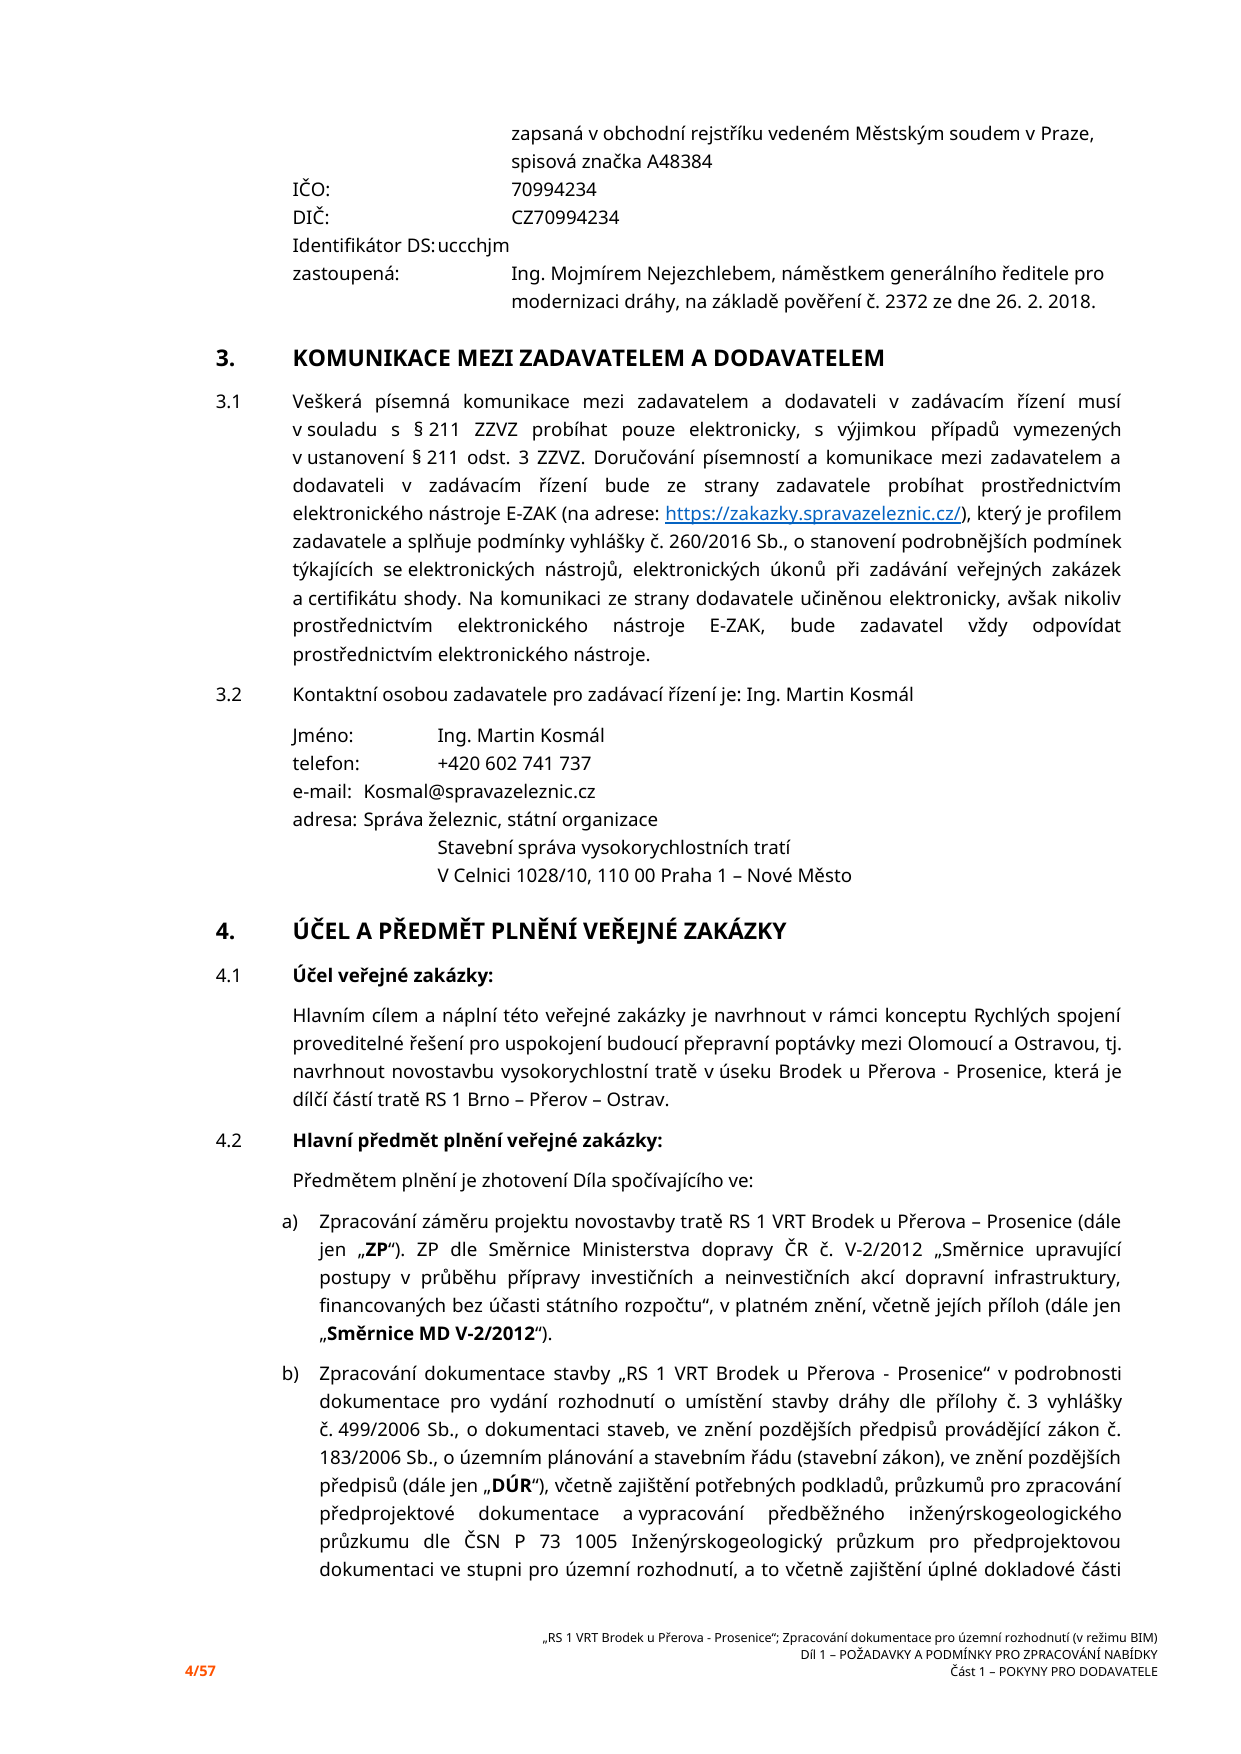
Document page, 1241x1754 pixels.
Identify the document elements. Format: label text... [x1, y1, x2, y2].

text zapsaná v obchodní rejstříku vedeném Městským soudem v Praze, spisová značka A48384 [511, 121, 1122, 174]
text Identifikátor DS: uccchjm [292, 233, 1122, 258]
text Kontaktní osobou zadavatele pro zadávací řízení je: Ing. Martin Kosmál [216, 681, 1122, 707]
text zastoupená: Ing. Mojmírem Nejezchlebem, náměstkem generálního ředitele pro modernizaci dráhy, na základě pověření č. 2372 ze dne 26. 2. 2018. [292, 261, 1122, 314]
text V Celnici 1028/10, 110 00 Praha 1 – Nové Město [366, 862, 1122, 887]
text ÚČEL a PŘEDMĚT PLNĚNÍ VEŘEJNÉ ZAKÁZKY [216, 915, 1122, 946]
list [282, 1361, 1122, 1582]
text Stavební správa vysokorychlostních tratí [366, 834, 1122, 859]
text e-mail: Kosmal@spravazeleznic.cz [292, 778, 1122, 803]
text KOMUNIKACE MEZI ZADAVATELEM a DODAVATELEM [216, 342, 1122, 373]
text Předmětem plnění je zhotovení Díla spočívajícího ve: [292, 1167, 1122, 1193]
text IČO: 70994234 [292, 177, 1122, 202]
text DIČ: CZ70994234 [292, 205, 1122, 230]
text Účel veřejné zakázky: [216, 962, 1122, 987]
text telefon: +420 602 741 737 [292, 750, 1122, 775]
text Veškerá písemná komunikace mezi zadavatelem a dodavateli v zadávacím řízení musí v souladu s § 211 ZZVZ probíhat pouze elektronicky, s výjimkou případů vymezených v ustanovení § 211 odst. 3 ZZVZ. Doručování písemností a komunikace mezi zadavatelem a dodavateli v zadávacím řízení bude ze strany zadavatele probíhat prostřednictvím elektronického nástroje E-ZAK (na adrese: https://zakazky.spravazeleznic.cz/), který je profilem zadavatele a splňuje podmínky vyhlášky č. 260/2016 Sb., o stanovení podrobnějších podmínek týkajících se elektronických nástrojů, elektronických úkonů při zadávání veřejných zakázek a certifikátu shody. Na komunikaci ze strany dodavatele učiněnou elektronicky, avšak nikoliv prostřednictvím elektronického nástroje E-ZAK, bude zadavatel vždy odpovídat prostřednictvím elektronického nástroje. [216, 389, 1122, 666]
text Hlavním cílem a náplní této veřejné zakázky je navrhnout v rámci konceptu Rychlých spojení proveditelné řešení pro uspokojení budoucí přepravní poptávky mezi Olomoucí a Ostravou, tj. navrhnout novostavbu vysokorychlostní tratě v úseku Brodek u Přerova - Prosenice, která je dílčí částí tratě RS 1 Brno – Přerov – Ostrav. [292, 1002, 1122, 1112]
text Hlavní předmět plnění veřejné zakázky: [216, 1127, 1122, 1152]
text Jméno: Ing. Martin Kosmál [292, 722, 1122, 747]
list Zpracování záměru projektu novostavby tratě RS 1 VRT Brodek u Přerova – Prosenice (dále jen „ZP“). ZP dle Směrnice Ministerstva dopravy ČR č. V-2/2012 „Směrnice upravující postupy v průběhu přípravy investičních a neinvestičních akcí dopravní infrastruktury, financovaných bez účasti státního rozpočtu“, v platném znění, včetně jejích příloh (dále jen „Směrnice MD V-2/2012“). [282, 1208, 1122, 1346]
text adresa: Správa železnic, státní organizace [292, 806, 1122, 831]
